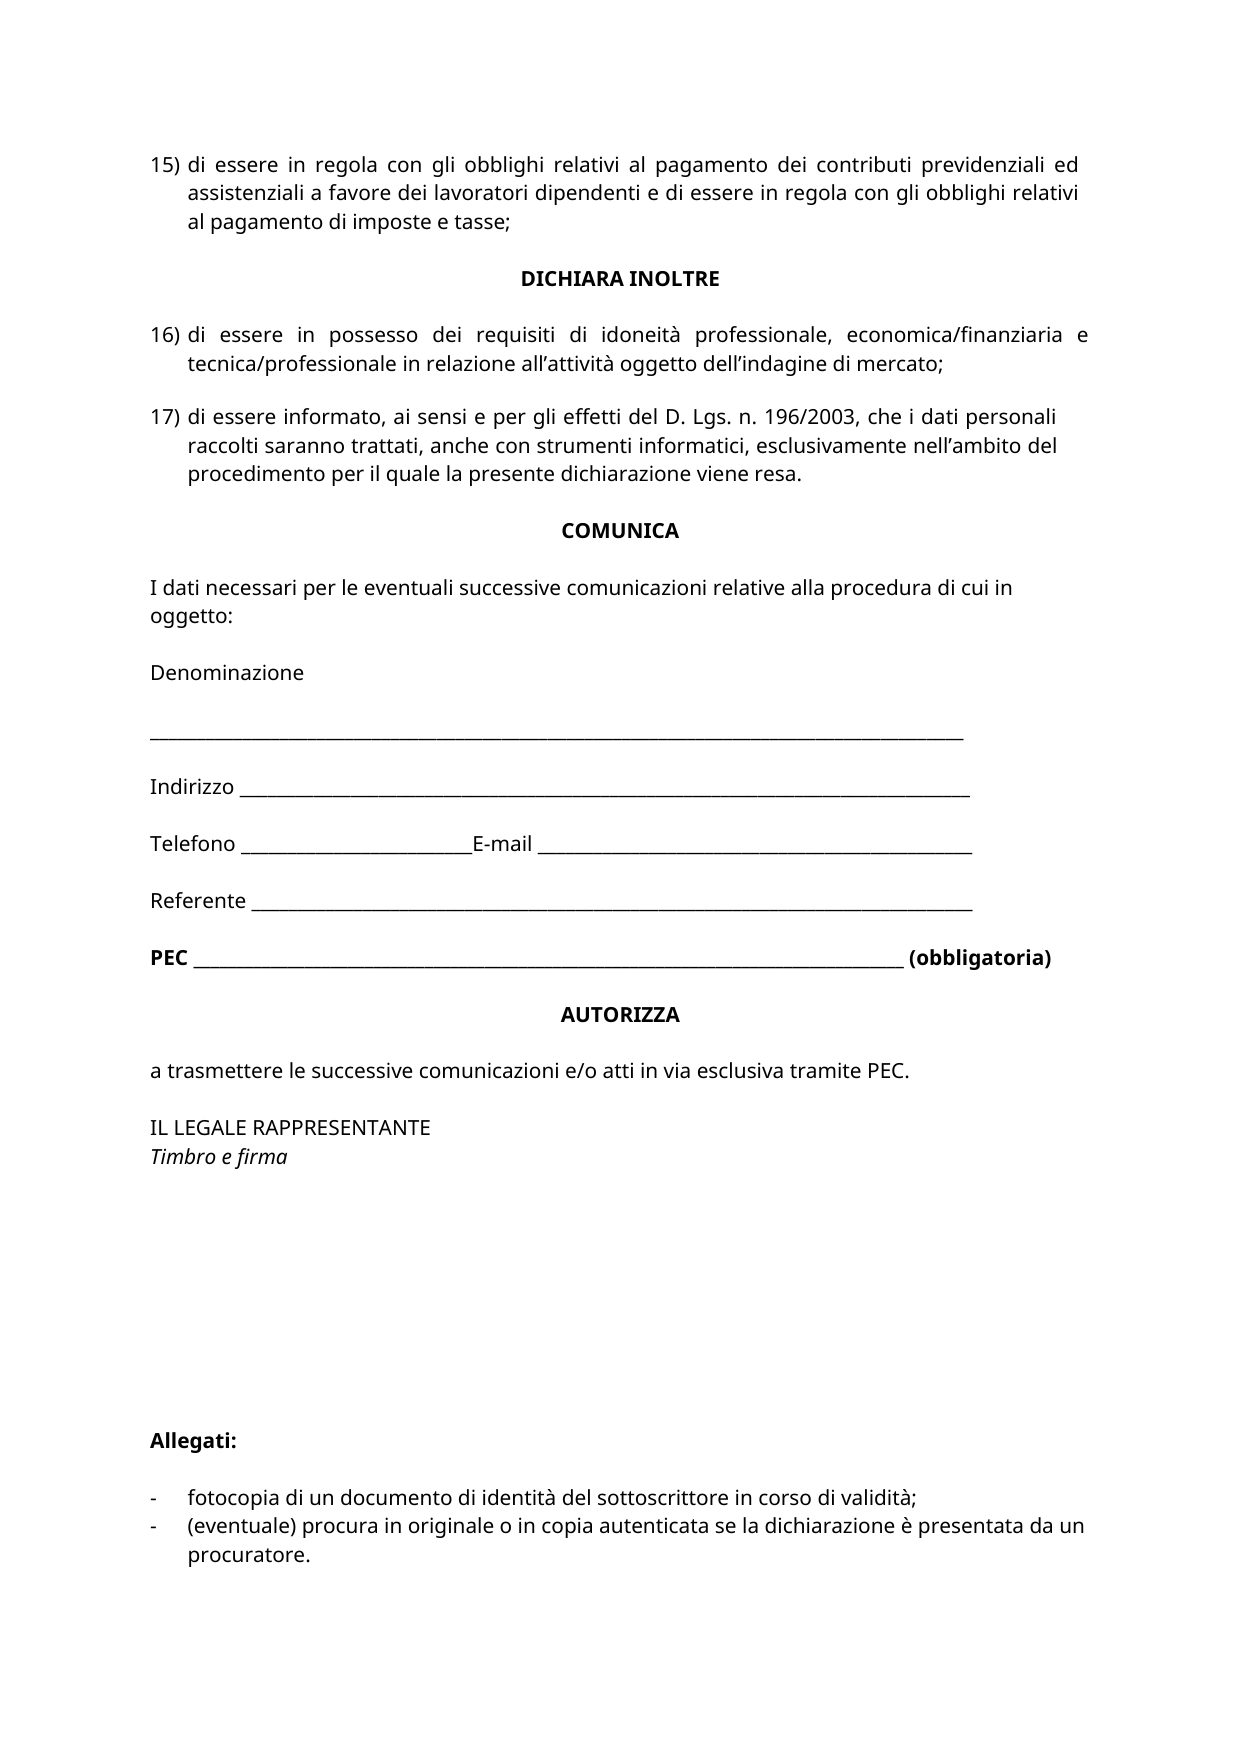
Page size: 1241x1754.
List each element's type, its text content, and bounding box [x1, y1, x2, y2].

text Referente ______________________________________________________________________________ [150, 886, 1090, 914]
list di essere informato, ai sensi e per gli effetti del D. Lgs. n. 196/2003, che i dati personali raccolti saranno trattati, anche con strumenti informatici, esclusivamente nell’ambito del procedimento per il quale la presente dichiarazione viene resa. [150, 402, 1059, 488]
text COMUNICA [150, 516, 1090, 545]
text Telefono _________________________E-mail _______________________________________________ [150, 829, 1090, 857]
text IL LEGALE RAPPRESENTANTE [150, 1113, 1090, 1142]
text DICHIARA INOLTRE [150, 264, 1090, 292]
text PEC ___________________________________________________________________________________ (obbligatoria) [150, 943, 1090, 971]
list (eventuale) procura in originale o in copia autenticata se la dichiarazione è presentata da un procuratore. [150, 1512, 1090, 1568]
list fotocopia di un documento di identità del sottoscrittore in corso di validità; [150, 1483, 1090, 1512]
text Timbro e firma [150, 1142, 1090, 1170]
text Allegati: [150, 1426, 1090, 1455]
text I dati necessari per le eventuali successive comunicazioni relative alla procedura di cui in oggetto: [150, 573, 1090, 630]
text Denominazione ________________________________________________________________________________________ [150, 658, 1090, 744]
text AUTORIZZA [150, 1000, 1090, 1028]
list di essere in regola con gli obblighi relativi al pagamento dei contributi previdenziali ed assistenziali a favore dei lavoratori dipendenti e di essere in regola con gli obblighi relativi al pagamento di imposte e tasse; [150, 150, 1080, 235]
text Indirizzo _______________________________________________________________________________ [150, 772, 1090, 801]
text a trasmettere le successive comunicazioni e/o atti in via esclusiva tramite PEC. [150, 1057, 1090, 1085]
list di essere in possesso dei requisiti di idoneità professionale, economica/finanziaria e tecnica/professionale in relazione all’attività oggetto dell’indagine di mercato; [150, 321, 1090, 377]
